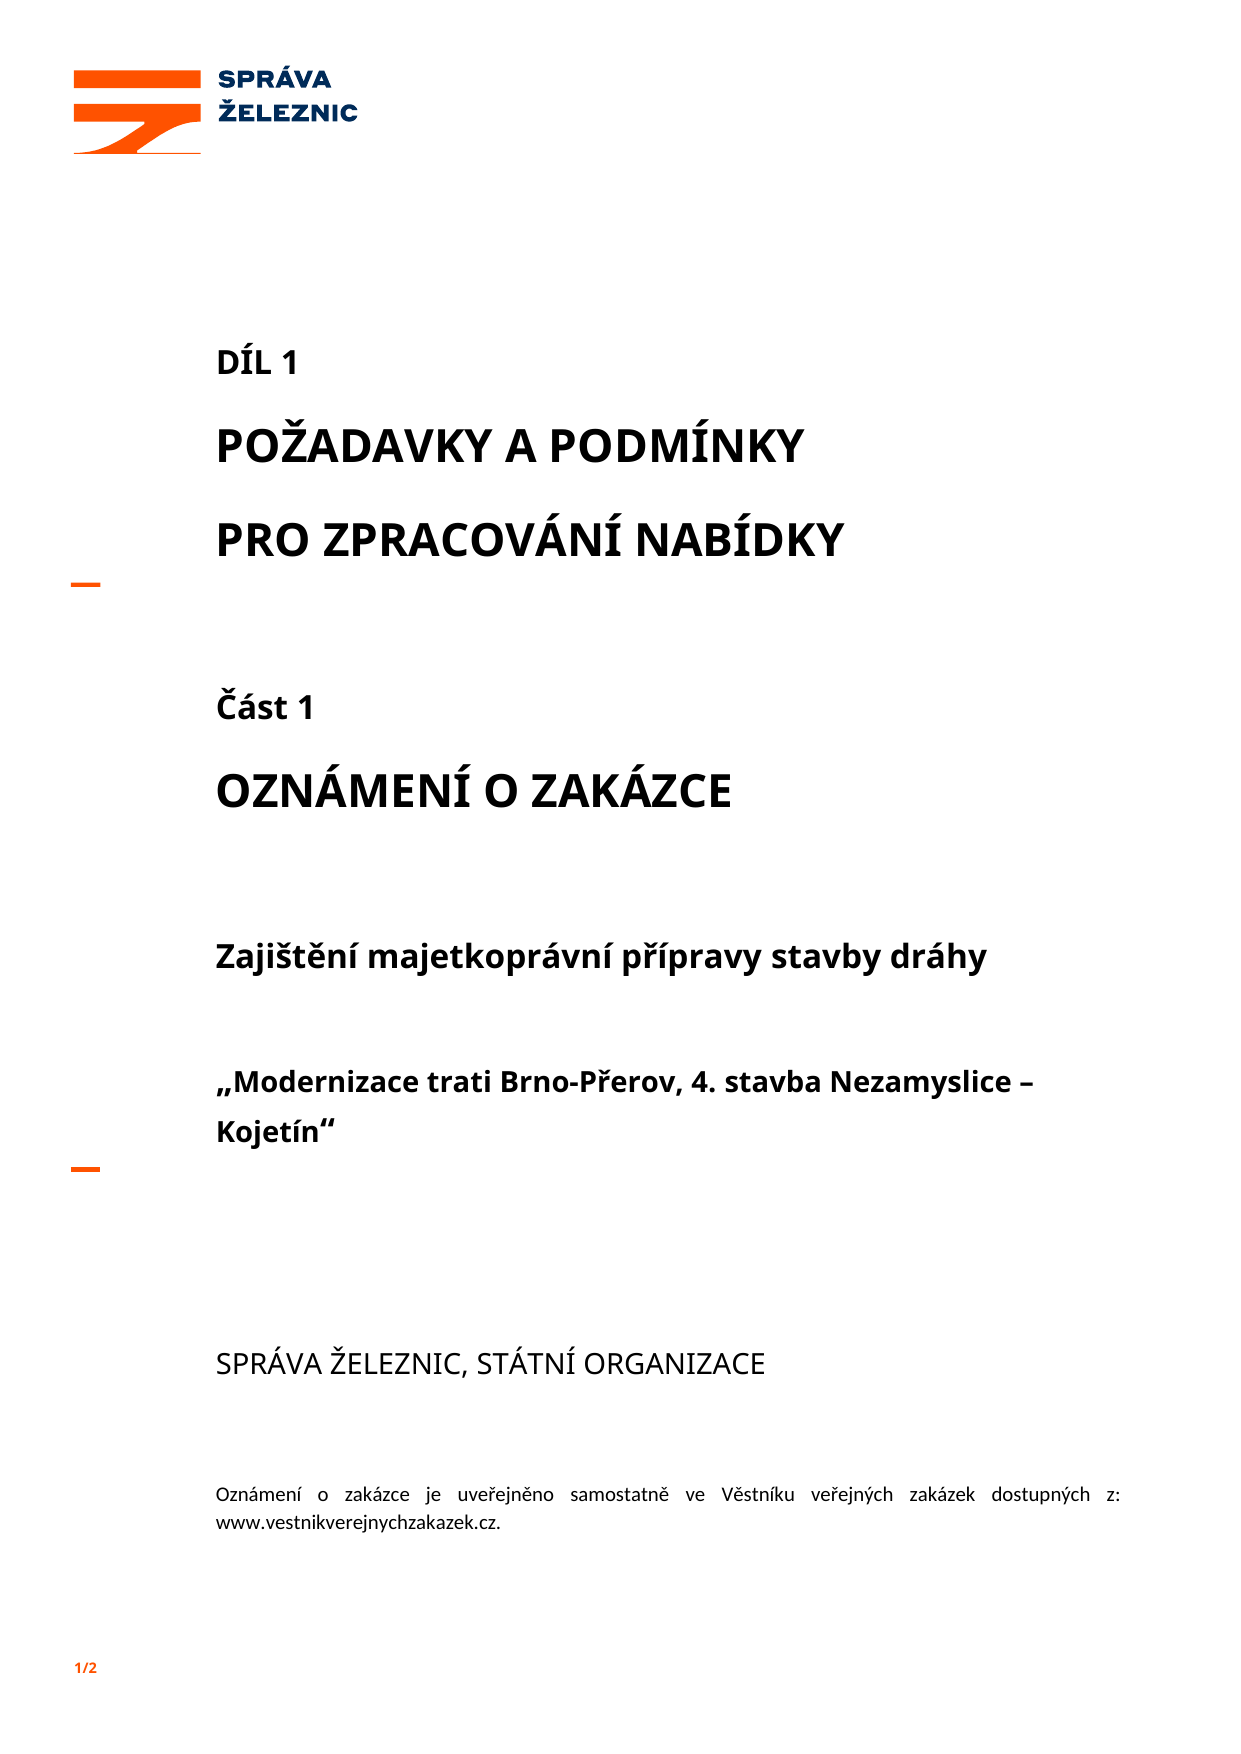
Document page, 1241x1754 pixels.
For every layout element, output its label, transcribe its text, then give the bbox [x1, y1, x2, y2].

text PRO ZPRACOVÁNÍ NABÍDKY [216, 507, 1122, 570]
text OZNÁMENÍ O ZAKÁZCE [216, 759, 1122, 821]
text „Modernizace trati Brno-Přerov, 4. stavba Nezamyslice – Kojetín“ [216, 1057, 1122, 1152]
text DÍL 1 [216, 339, 1122, 384]
text POŽADAVKY A PODMÍNKY [216, 414, 1122, 476]
text SPRÁVA ŽELEZNIC, STÁTNÍ ORGANIZACE [216, 1344, 1122, 1383]
text Oznámení o zakázce je uveřejněno samostatně ve Věstníku veřejných zakázek dostupných z: www.vestnikverejnychzakazek.cz. [216, 1481, 1122, 1534]
text Zajištění majetkoprávní přípravy stavby dráhy [216, 933, 1122, 978]
text Část 1 [216, 684, 1122, 729]
